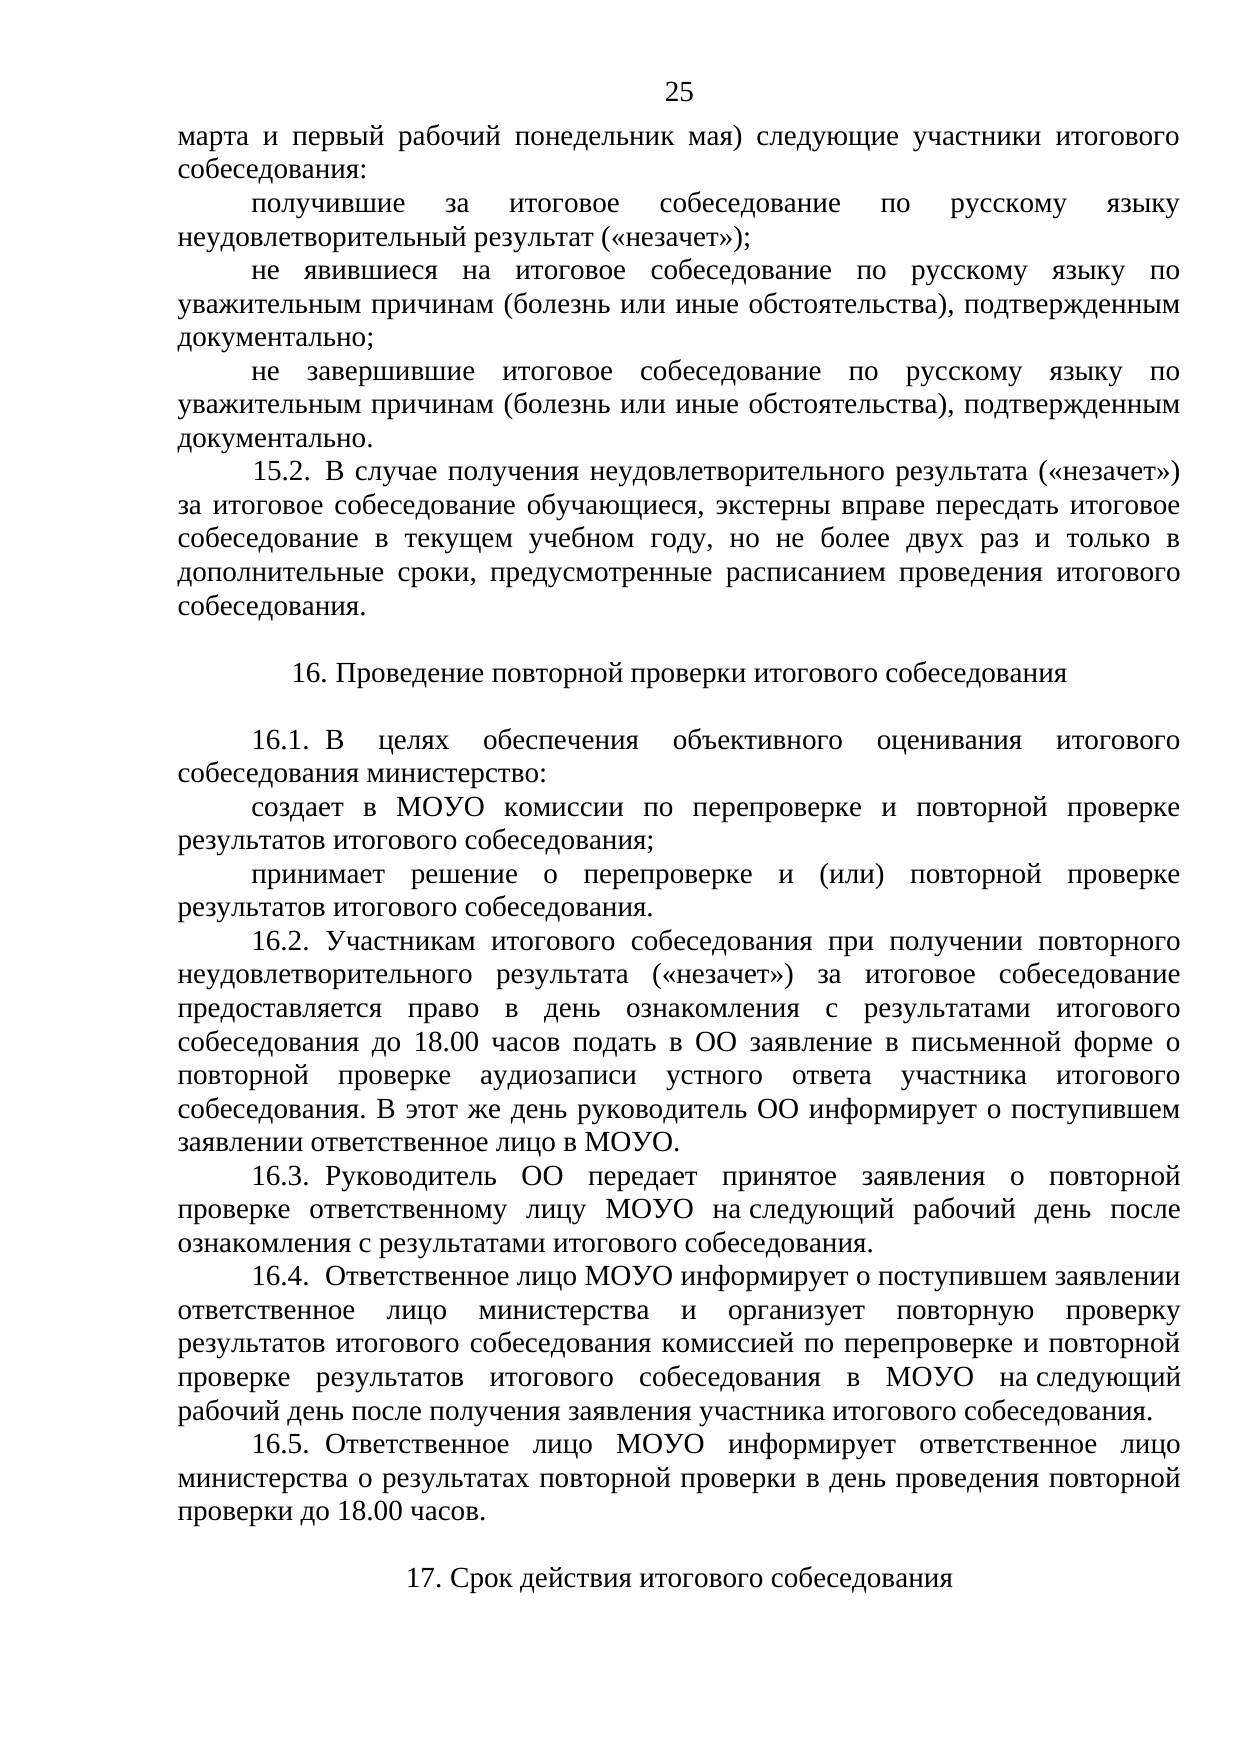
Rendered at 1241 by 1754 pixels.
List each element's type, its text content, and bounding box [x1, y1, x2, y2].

text 16.5. Ответственное лицо МОУО информирует ответственное лицо министерства о результатах повторной проверки в день проведения повторной проверки до 18.00 часов. [177, 1426, 1181, 1527]
text 16.3. Руководитель ОО передает принятое заявления о повторной проверке ответственному лицу МОУО на следующий рабочий день после ознакомления с результатами итогового собеседования. [177, 1158, 1181, 1258]
text не завершившие итоговое собеседование по русскому языку по уважительным причинам (болезнь или иные обстоятельства), подтвержденным документально. [177, 353, 1181, 453]
text не явившиеся на итоговое собеседование по русскому языку по уважительным причинам (болезнь или иные обстоятельства), подтвержденным документально; [177, 252, 1181, 353]
list 15.2. В случае получения неудовлетворительного результата («незачет») за итоговое собеседование обучающиеся, экстерны вправе пересдать итоговое собеседование в текущем учебном году, но не более двух раз и только в дополнительные сроки, предусмотренные расписанием проведения итогового собеседования. [177, 453, 1181, 621]
text принимает решение о перепроверке и (или) повторной проверке результатов итогового собеседования. [177, 856, 1181, 923]
text 16.1. В целях обеспечения объективного оценивания итогового собеседования министерство: [177, 722, 1181, 789]
text 16.4. Ответственное лицо МОУО информирует о поступившем заявлении ответственное лицо министерства и организует повторную проверку результатов итогового собеседования комиссией по перепроверке и повторной проверке результатов итогового собеседования в МОУО на следующий рабочий день после получения заявления участника итогового собеседования. [177, 1258, 1181, 1426]
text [177, 118, 1181, 185]
list Проведение повторной проверки итогового собеседования [177, 655, 1181, 688]
text 16.2. Участникам итогового собеседования при получении повторного неудовлетворительного результата («незачет») за итоговое собеседование предоставляется право в день ознакомления с результатами итогового собеседования до 18.00 часов подать в ОО заявление в письменной форме о повторной проверке аудиозаписи устного ответа участника итогового собеседования. В этот же день руководитель ОО информирует о поступившем заявлении ответственное лицо в МОУО. [177, 923, 1181, 1158]
text получившие за итоговое собеседование по русскому языку неудовлетворительный результат («незачет»); [177, 185, 1181, 252]
text создает в МОУО комиссии по перепроверке и повторной проверке результатов итогового собеседования; [177, 789, 1181, 856]
list Срок действия итогового собеседования [177, 1560, 1181, 1594]
